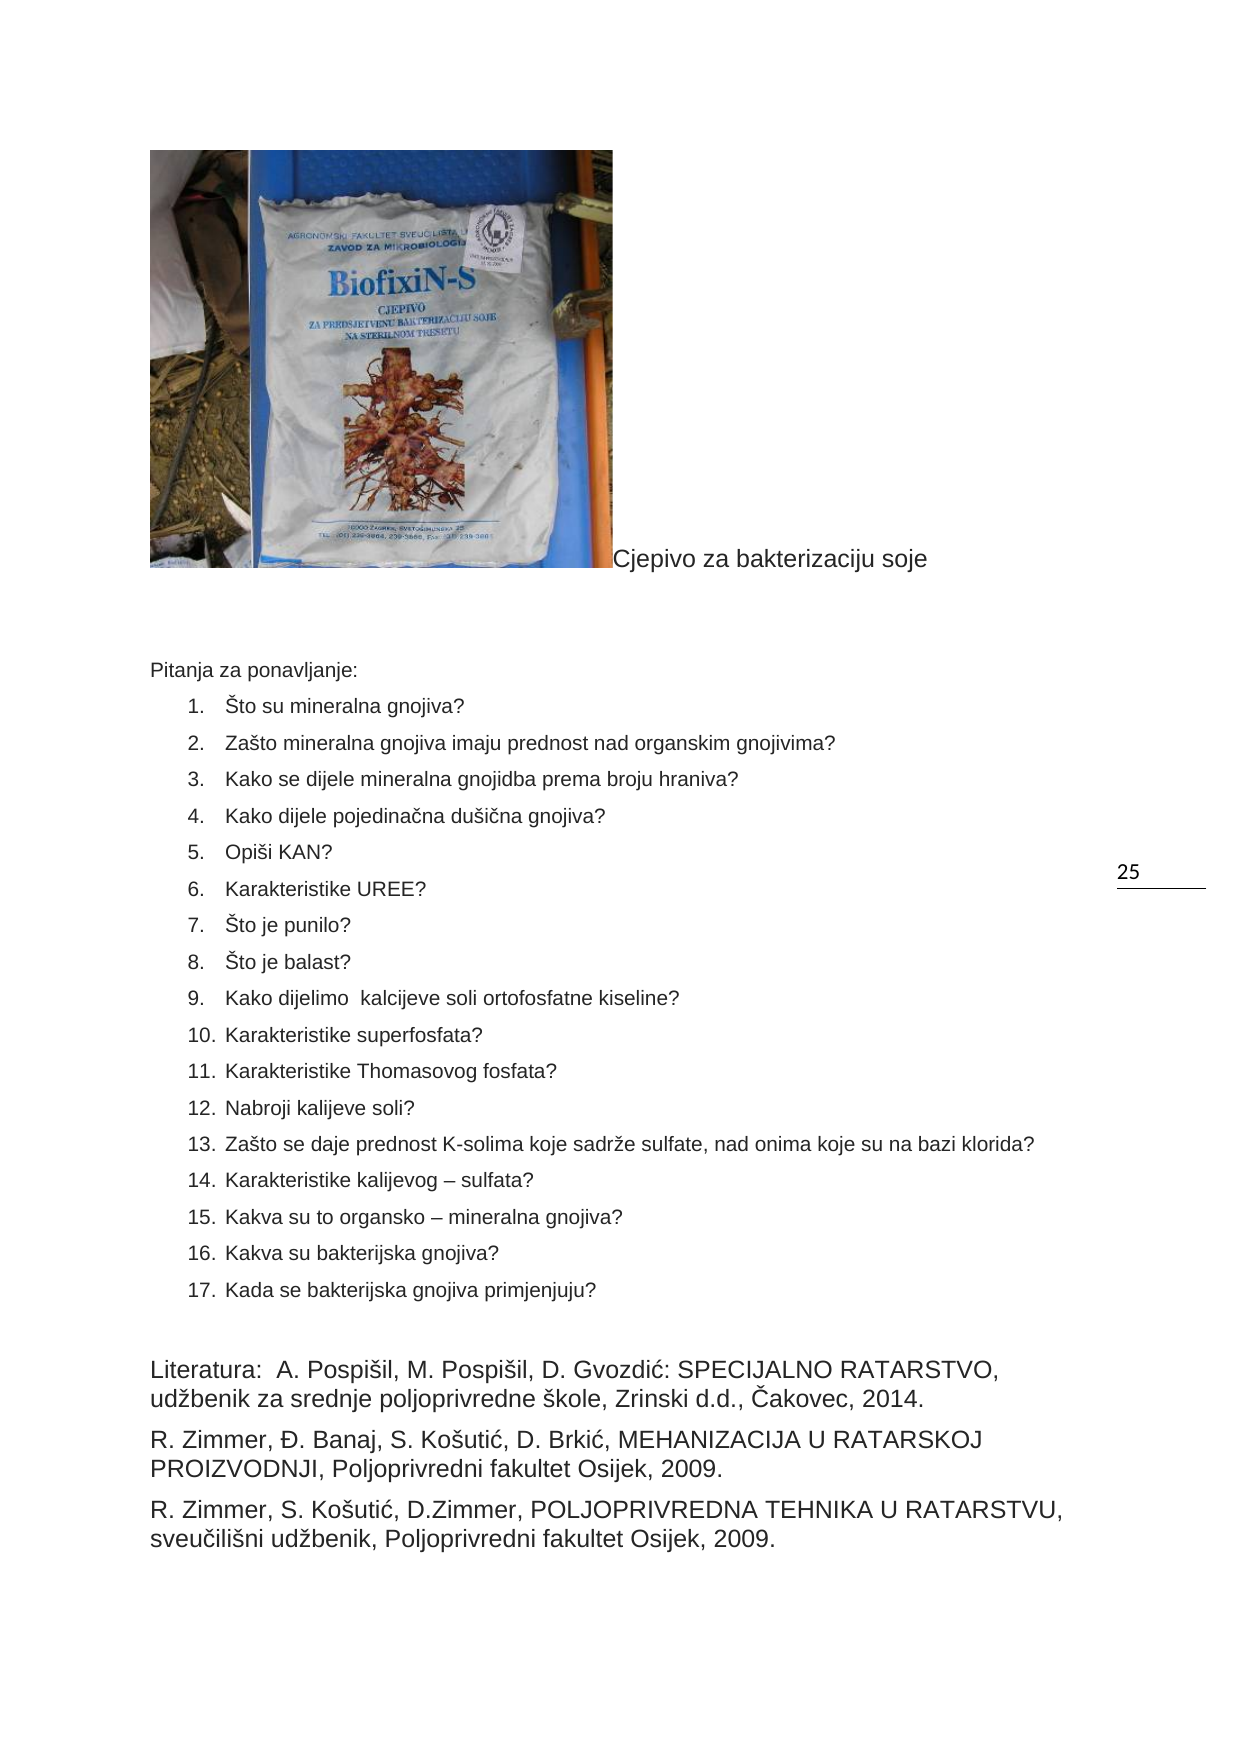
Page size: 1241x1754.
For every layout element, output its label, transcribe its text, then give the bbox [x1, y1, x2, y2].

list Zašto mineralna gnojiva imaju prednost nad organskim gnojivima? [187, 731, 1090, 755]
text Literatura: A. Pospišil, M. Pospišil, D. Gvozdić: SPECIJALNO RATARSTVO, udžbenik za srednje poljoprivredne škole, Zrinski d.d., Čakovec, 2014. [150, 1355, 1090, 1413]
list Kako dijele pojedinačna dušična gnojiva? [187, 804, 1090, 828]
list Karakteristike superfosfata? [187, 1022, 1090, 1046]
text R. Zimmer, S. Košutić, D.Zimmer, POLJOPRIVREDNA TEHNIKA U RATARSTVU, sveučilišni udžbenik, Poljoprivredni fakultet Osijek, 2009. [150, 1495, 1090, 1553]
list Što su mineralna gnojiva? [187, 694, 1090, 718]
list Kakva su to organsko – mineralna gnojiva? [187, 1205, 1090, 1229]
list Opiši KAN? [187, 840, 1090, 864]
list Karakteristike Thomasovog fosfata? [187, 1059, 1090, 1083]
list Karakteristike UREE? [187, 877, 1090, 901]
list Zašto se daje prednost K-solima koje sadrže sulfate, nad onima koje su na bazi klorida? [187, 1132, 1090, 1156]
list Kako se dijele mineralna gnojidba prema broju hraniva? [187, 767, 1090, 791]
list Što je punilo? [187, 913, 1090, 937]
list Kako dijelimo kalcijeve soli ortofosfatne kiseline? [187, 986, 1090, 1010]
list Kakva su bakterijska gnojiva? [187, 1241, 1090, 1265]
list Karakteristike kalijevog – sulfata? [187, 1168, 1090, 1192]
picture [150, 150, 613, 568]
list Nabroji kalijeve soli? [187, 1095, 1090, 1119]
text R. Zimmer, Đ. Banaj, S. Košutić, D. Brkić, MEHANIZACIJA U RATARSKOJ PROIZVODNJI, Poljoprivredni fakultet Osijek, 2009. [150, 1425, 1090, 1483]
list Što je balast? [187, 949, 1090, 973]
text Pitanja za ponavljanje: [150, 658, 1090, 682]
list Kada se bakterijska gnojiva primjenjuju? [187, 1278, 1090, 1302]
